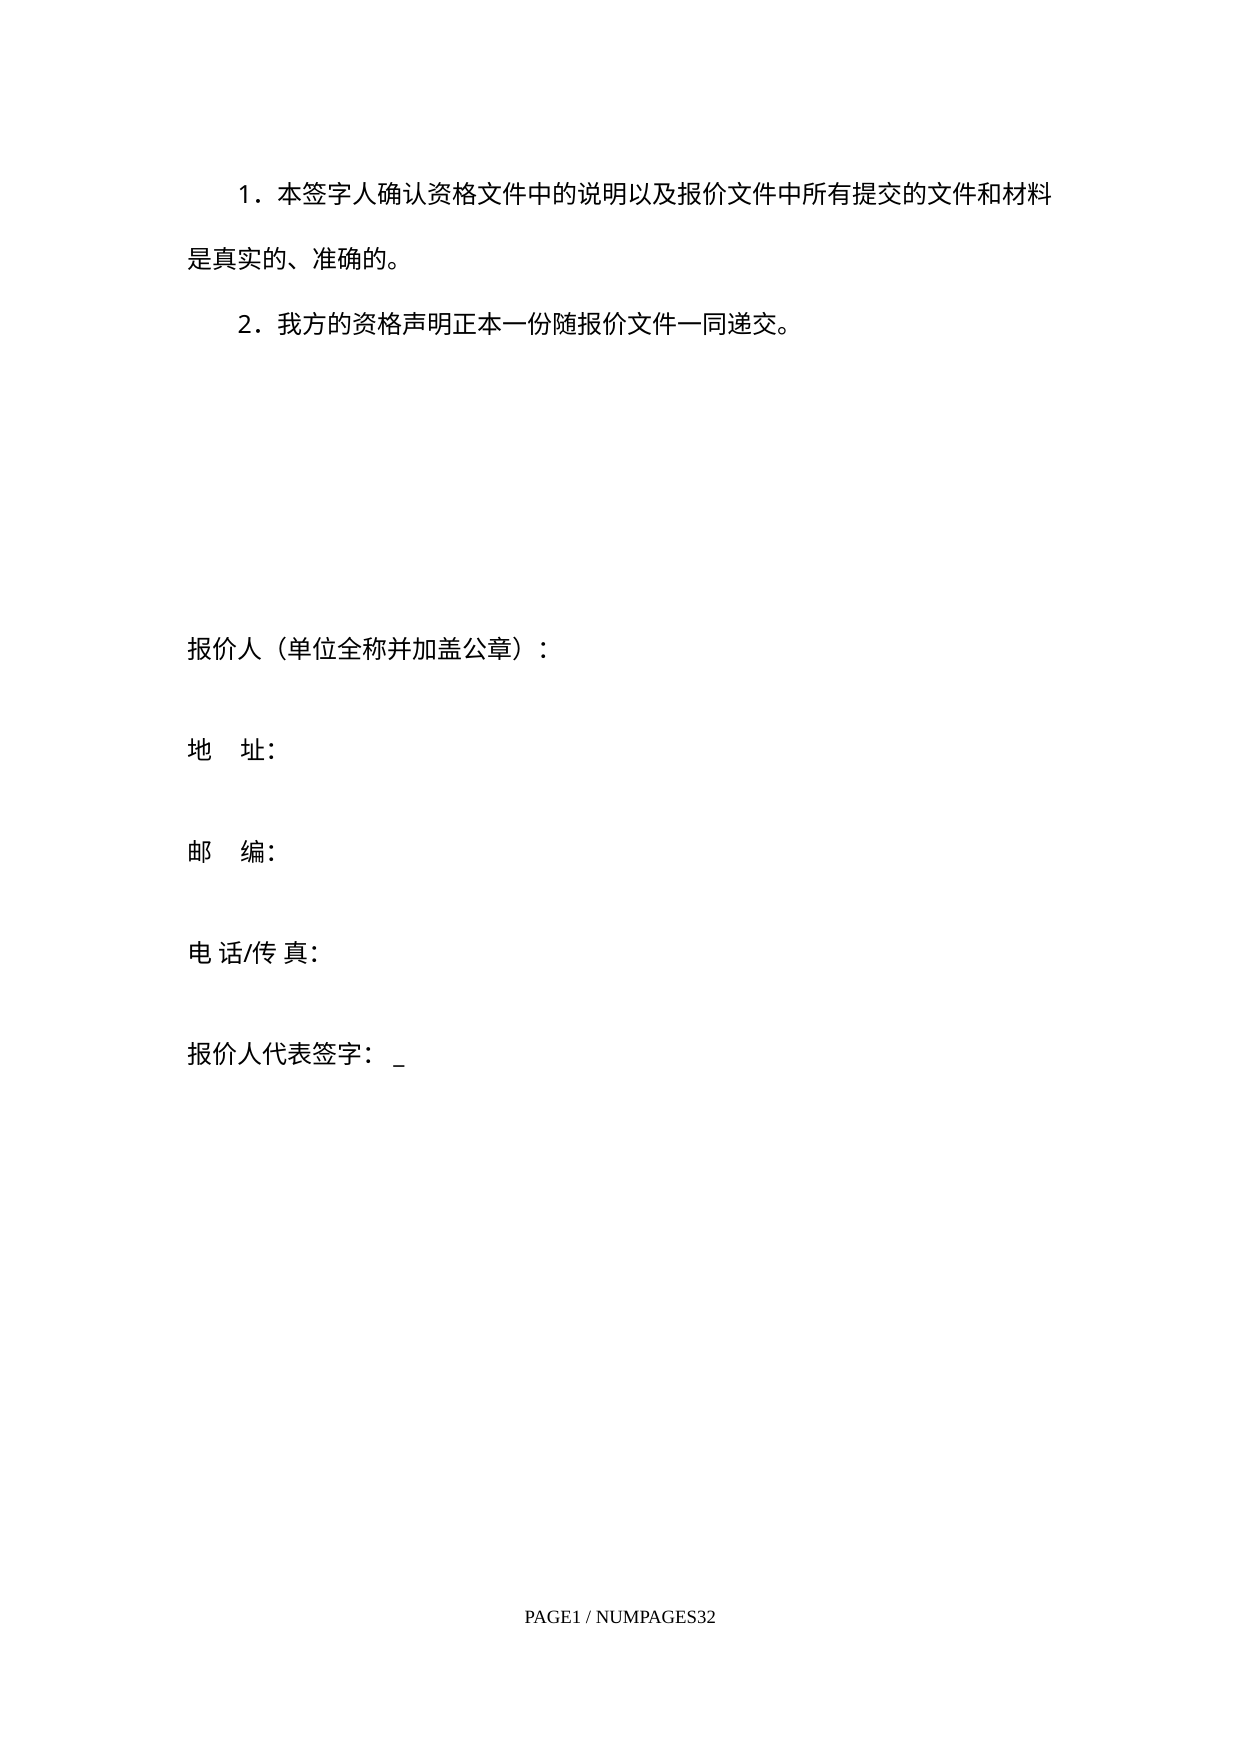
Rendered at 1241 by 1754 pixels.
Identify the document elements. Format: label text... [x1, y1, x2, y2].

text 邮 编： [187, 818, 1053, 883]
text 地 址： [187, 716, 1053, 781]
text 2．我方的资格声明正本一份随报价文件一同递交。 [187, 290, 1053, 355]
text 1．本签字人确认资格文件中的说明以及报价文件中所有提交的文件和材料是真实的、准确的。 [187, 160, 1053, 290]
text 报价人代表签字： _ [187, 1020, 1053, 1085]
text 报价人（单位全称并加盖公章）： [187, 615, 1053, 680]
text 电 话/传 真： [187, 919, 1053, 984]
